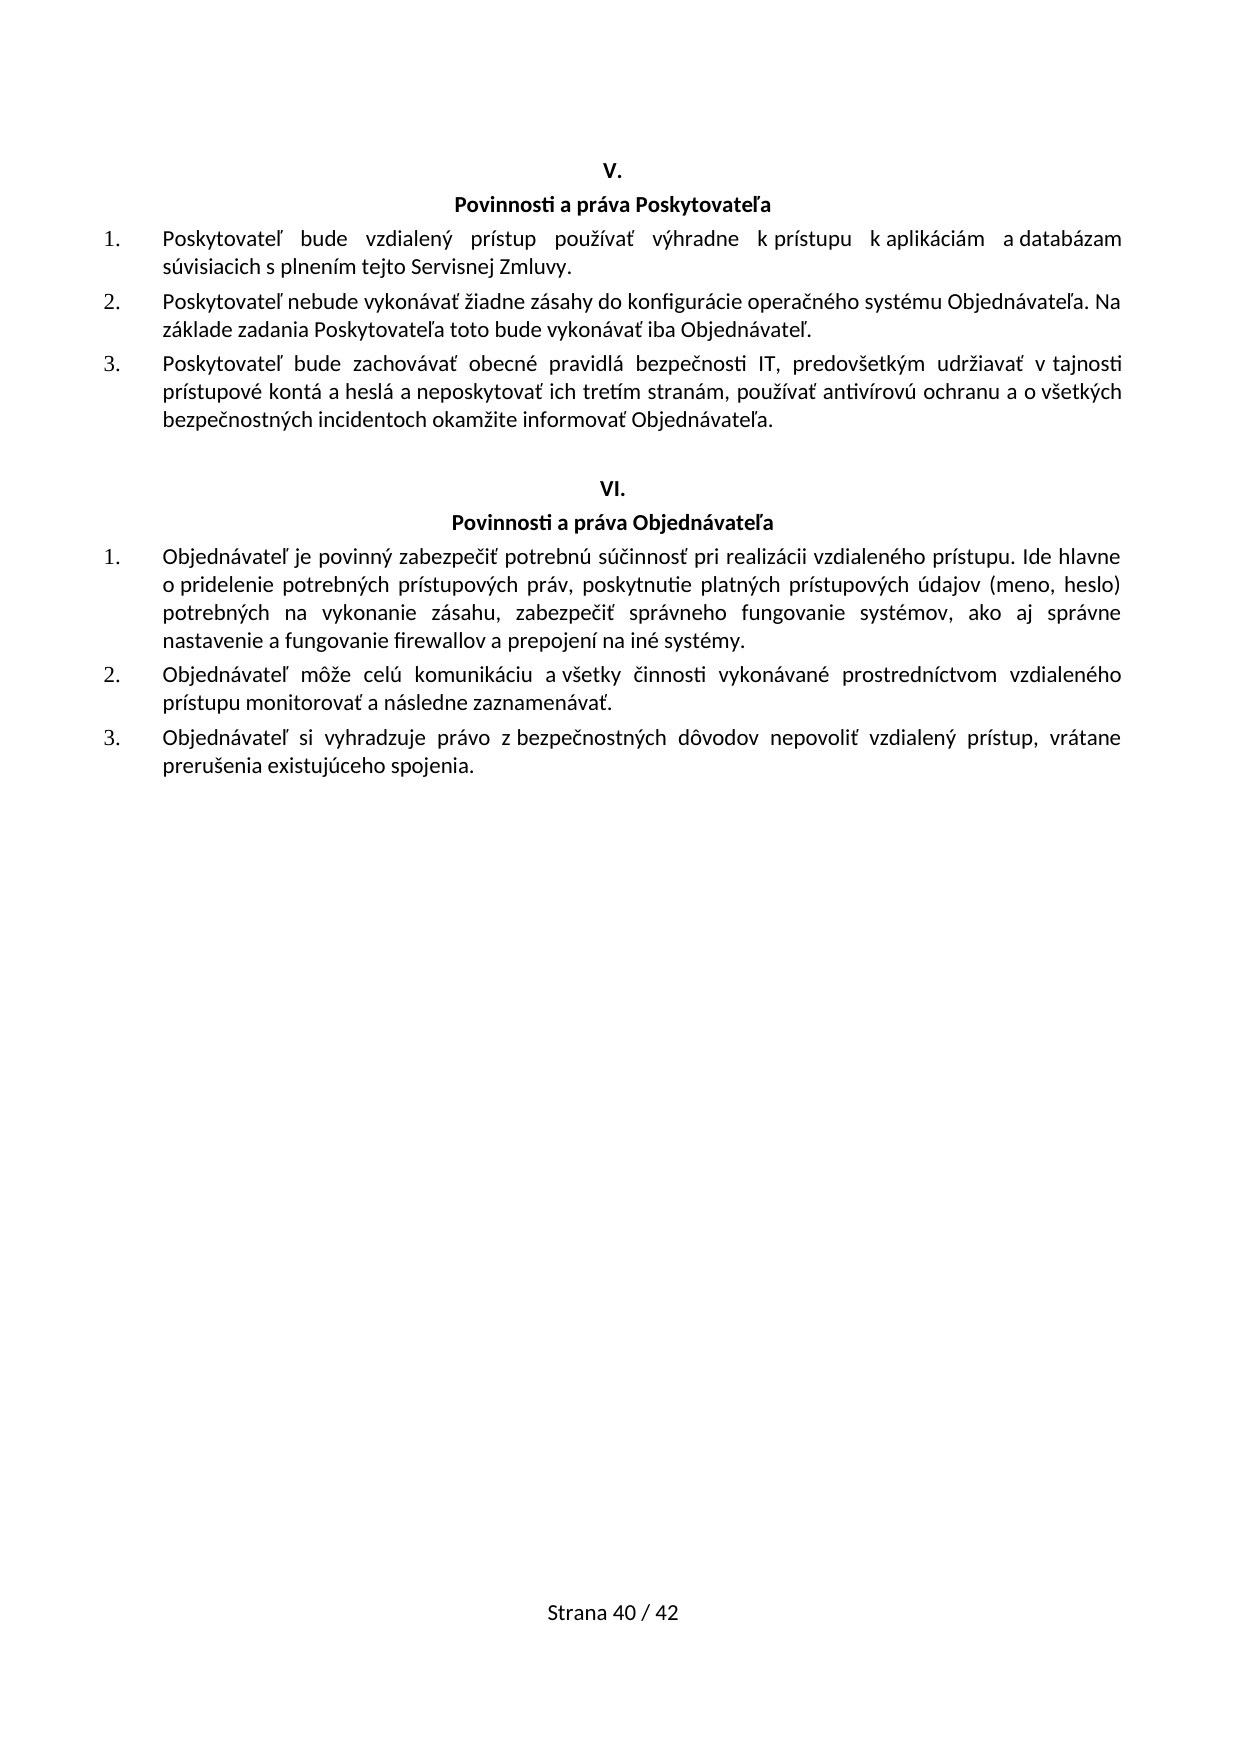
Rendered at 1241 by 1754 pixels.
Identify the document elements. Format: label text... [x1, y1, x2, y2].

text VI. [103, 474, 1122, 502]
text Povinnosti a práva Objednávateľa [103, 508, 1122, 536]
list Objednávateľ si vyhradzuje právo z bezpečnostných dôvodov nepovoliť vzdialený prístup, vrátane prerušenia existujúceho spojenia. [103, 723, 1122, 779]
list Poskytovateľ bude vzdialený prístup používať výhradne k prístupu k aplikáciám a databázam súvisiacich s plnením tejto Servisnej Zmluvy. [103, 224, 1122, 281]
list Poskytovateľ bude zachovávať obecné pravidlá bezpečnosti IT, predovšetkým udržiavať v tajnosti prístupové kontá a heslá a neposkytovať ich tretím stranám, používať antivírovú ochranu a o všetkých bezpečnostných incidentoch okamžite informovať Objednávateľa. [103, 349, 1122, 433]
text Povinnosti a práva Poskytovateľa [103, 190, 1122, 218]
list Objednávateľ je povinný zabezpečiť potrebnú súčinnosť pri realizácii vzdialeného prístupu. Ide hlavne o pridelenie potrebných prístupových práv, poskytnutie platných prístupových údajov (meno, heslo) potrebných na vykonanie zásahu, zabezpečiť správneho fungovanie systémov, ako aj správne nastavenie a fungovanie firewallov a prepojení na iné systémy. [103, 542, 1122, 654]
list Objednávateľ môže celú komunikáciu a všetky činnosti vykonávané prostredníctvom vzdialeného prístupu monitorovať a následne zaznamenávať. [103, 661, 1122, 717]
text V. [103, 156, 1122, 184]
list Poskytovateľ nebude vykonávať žiadne zásahy do konfigurácie operačného systému Objednávateľa. Na základe zadania Poskytovateľa toto bude vykonávať iba Objednávateľ. [103, 287, 1122, 343]
